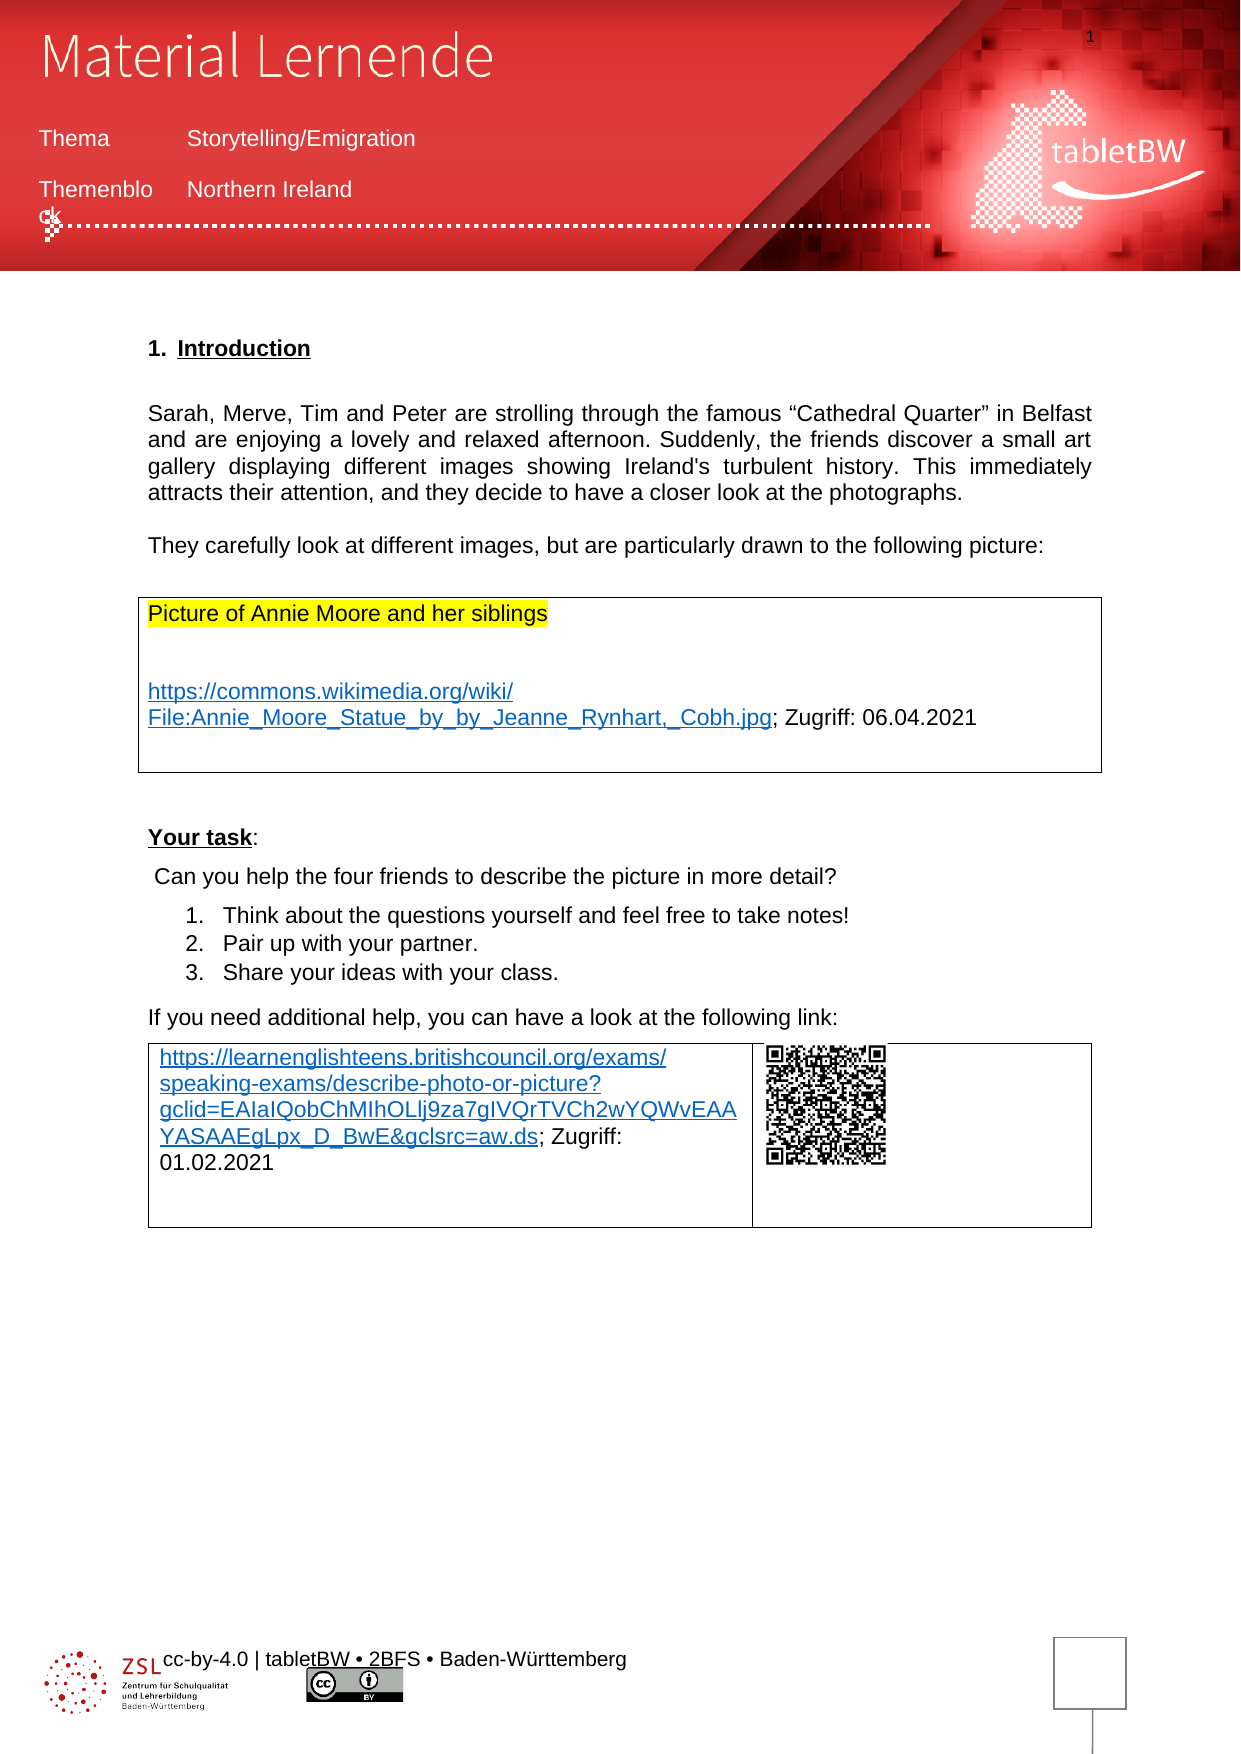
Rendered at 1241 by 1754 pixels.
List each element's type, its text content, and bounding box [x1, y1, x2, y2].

picture [0, 0, 1241, 271]
list Share your ideas with your class. [185, 958, 1093, 985]
table_header [753, 1044, 1091, 1227]
text Can you help the four friends to describe the picture in more detail? [148, 863, 1093, 889]
text They carefully look at different images, but are particularly drawn to the following picture: [148, 532, 1093, 558]
picture [306, 1667, 404, 1702]
table_header https://learnenglishteens.britishcouncil.org/exams/speaking-exams/describe-photo-or-picture?gclid=EAIaIQobChMIhOLlj9za7gIVQrTVCh2wYQWvEAAYASAAEgLpx_D_BwE&gclsrc=aw.ds; Zugriff: 01.02.2021 [149, 1044, 752, 1227]
text Your task: [148, 824, 1093, 850]
text Picture of Annie Moore and her siblings [139, 598, 1101, 627]
text Sarah, Merve, Tim and Peter are strolling through the famous “Cathedral Quarter” in Belfast and are enjoying a lovely and relaxed afternoon. Suddenly, the friends discover a small art gallery displaying different images showing Ireland's turbulent history. This immediately attracts their attention, and they decide to have a closer look at the photographs. [148, 400, 1093, 506]
list Think about the questions yourself and feel free to take notes! [185, 902, 1093, 928]
text https://commons.wikimedia.org/wiki/File:Annie_Moore_Statue_by_by_Jeanne_Rynhart,_Cobh.jpg; Zugriff: 06.04.2021 [139, 675, 1101, 731]
text If you need additional help, you can have a look at the following link: [148, 1004, 1093, 1030]
picture [28, 1635, 244, 1714]
picture [239, 1653, 244, 1665]
picture [764, 1043, 888, 1167]
list Pair up with your partner. [185, 930, 1093, 956]
list Introduction [148, 335, 1093, 361]
